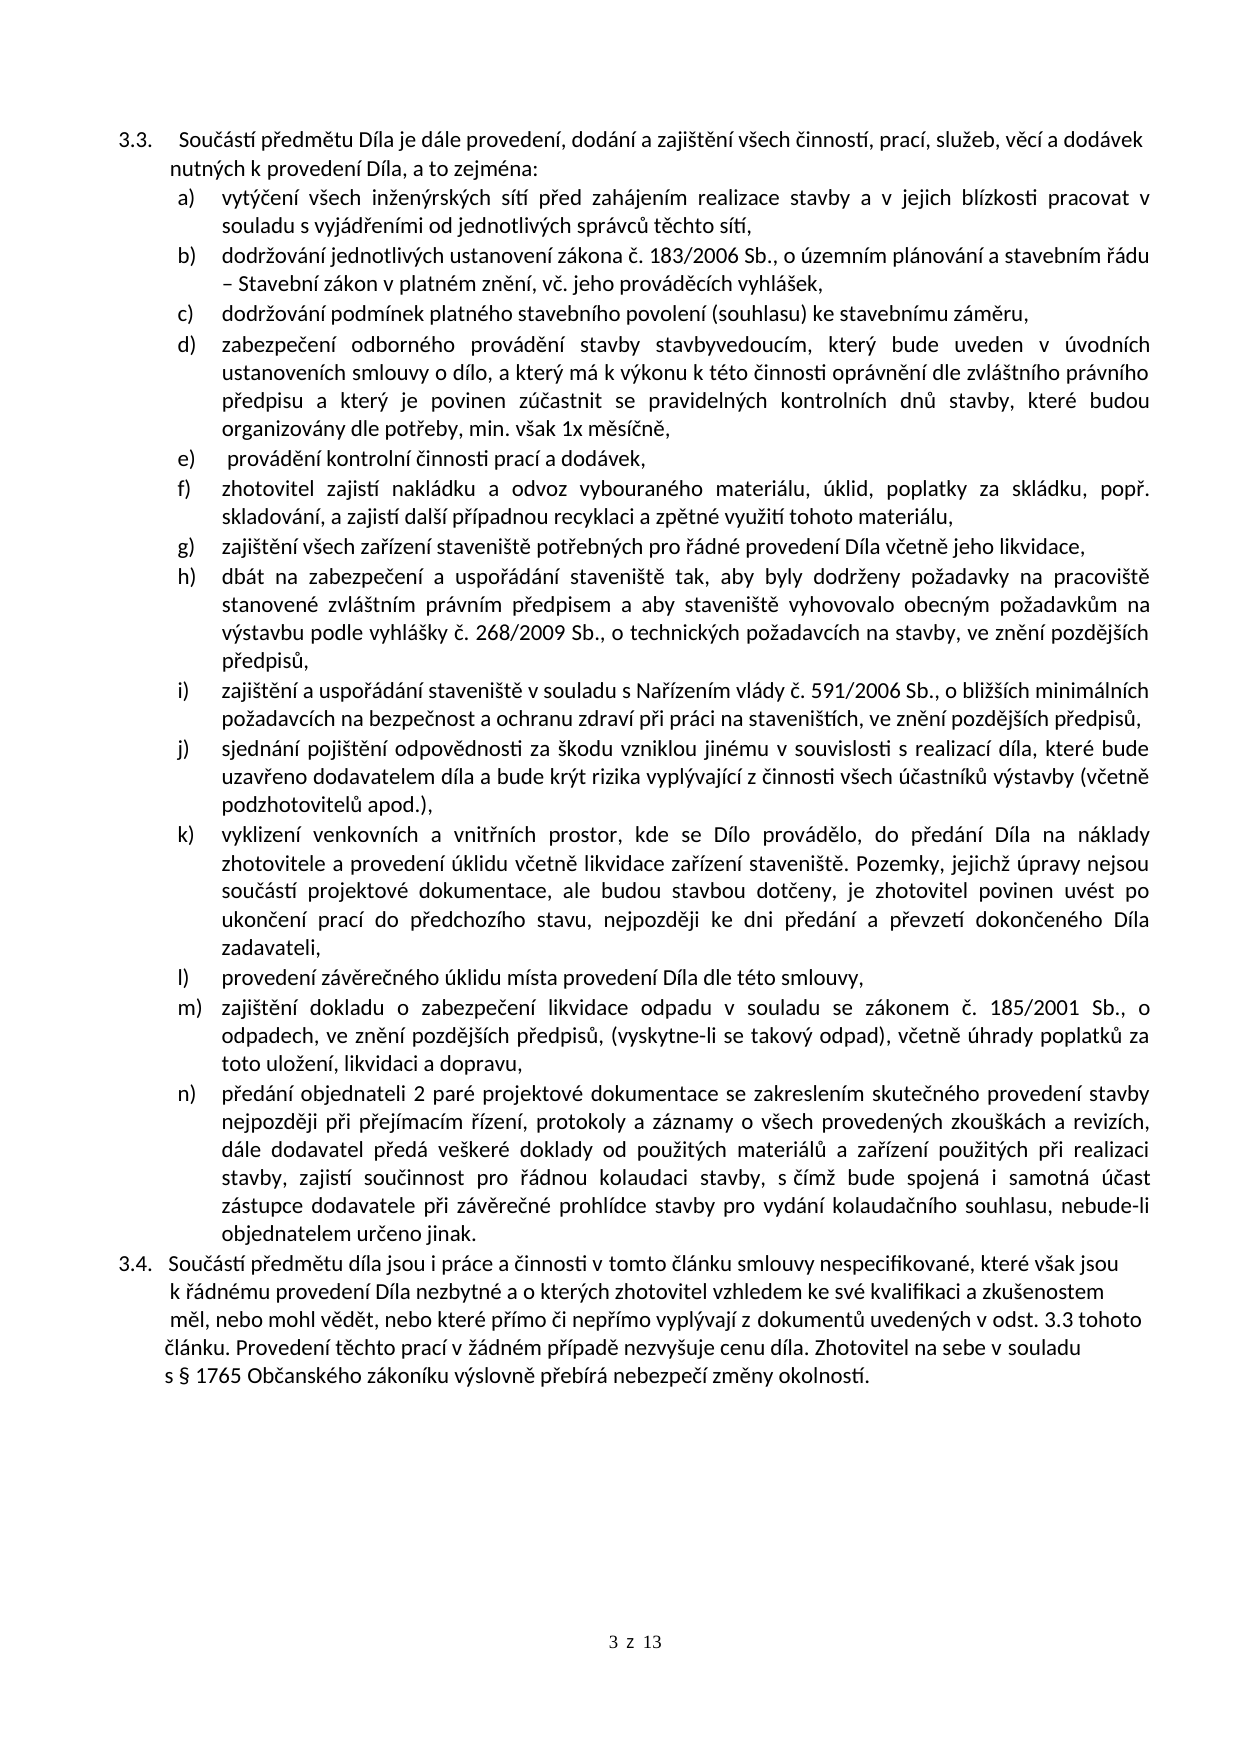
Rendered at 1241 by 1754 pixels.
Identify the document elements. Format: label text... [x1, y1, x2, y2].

text 3.4. Součástí předmětu díla jsou i práce a činnosti v tomto článku smlouvy nespecifikované, které však jsou [118, 1249, 1152, 1277]
list vyklizení venkovních a vnitřních prostor, kde se Dílo provádělo, do předání Díla na náklady zhotovitele a provedení úklidu včetně likvidace zařízení staveniště. Pozemky, jejichž úpravy nejsou součástí projektové dokumentace, ale budou stavbou dotčeny, je zhotovitel povinen uvést po ukončení prací do předchozího stavu, nejpozději ke dni předání a převzetí dokončeného Díla zadavateli, [177, 821, 1152, 961]
text článku. Provedení těchto prací v žádném případě nezvyšuje cenu díla. Zhotovitel na sebe v souladu [118, 1333, 1152, 1361]
list sjednání pojištění odpovědnosti za škodu vzniklou jinému v souvislosti s realizací díla, které bude uzavřeno dodavatelem díla a bude krýt rizika vyplývající z činnosti všech účastníků výstavby (včetně podzhotovitelů apod.), [177, 734, 1152, 818]
list zabezpečení odborného provádění stavby stavbyvedoucím, který bude uveden v úvodních ustanoveních smlouvy o dílo, a který má k výkonu k této činnosti oprávnění dle zvláštního právního předpisu a který je povinen zúčastnit se pravidelných kontrolních dnů stavby, které budou organizovány dle potřeby, min. však 1x měsíčně, [177, 330, 1152, 442]
list předání objednateli 2 paré projektové dokumentace se zakreslením skutečného provedení stavby nejpozději při přejímacím řízení, protokoly a záznamy o všech provedených zkouškách a revizích, dále dodavatel předá veškeré doklady od použitých materiálů a zařízení použitých při realizaci stavby, zajistí součinnost pro řádnou kolaudaci stavby, s čímž bude spojená i samotná účast zástupce dodavatele při závěrečné prohlídce stavby pro vydání kolaudačního souhlasu, nebude-li objednatelem určeno jinak. [177, 1079, 1152, 1247]
text k řádnému provedení Díla nezbytné a o kterých zhotovitel vzhledem ke své kvalifikaci a zkušenostem [118, 1277, 1152, 1305]
list zajištění všech zařízení staveniště potřebných pro řádné provedení Díla včetně jeho likvidace, [177, 532, 1152, 560]
text 3.3. Součástí předmětu Díla je dále provedení, dodání a zajištění všech činností, prací, služeb, věcí a dodávek [118, 129, 1152, 152]
list provádění kontrolní činnosti prací a dodávek, [177, 444, 1152, 472]
text nutných k provedení Díla, a to zejména: [118, 158, 1152, 181]
list dodržování jednotlivých ustanovení zákona č. 183/2006 Sb., o územním plánování a stavebním řádu – Stavební zákon v platném znění, vč. jeho prováděcích vyhlášek, [177, 241, 1152, 297]
list zhotovitel zajistí nakládku a odvoz vybouraného materiálu, úklid, poplatky za skládku, popř. skladování, a zajistí další případnou recyklaci a zpětné využití tohoto materiálu, [177, 474, 1152, 530]
list zajištění dokladu o zabezpečení likvidace odpadu v souladu se zákonem č. 185/2001 Sb., o odpadech, ve znění pozdějších předpisů, (vyskytne-li se takový odpad), včetně úhrady poplatků za toto uložení, likvidaci a dopravu, [177, 993, 1152, 1077]
list vytýčení všech inženýrských sítí před zahájením realizace stavby a v jejich blízkosti pracovat v souladu s vyjádřeními od jednotlivých správců těchto sítí, [177, 183, 1152, 239]
text s § 1765 Občanského zákoníku výslovně přebírá nebezpečí změny okolností. [118, 1361, 1152, 1389]
list provedení závěrečného úklidu místa provedení Díla dle této smlouvy, [177, 963, 1152, 991]
text měl, nebo mohl vědět, nebo které přímo či nepřímo vyplývají z dokumentů uvedených v odst. 3.3 tohoto [118, 1305, 1152, 1333]
list dodržování podmínek platného stavebního povolení (souhlasu) ke stavebnímu záměru, [177, 299, 1152, 328]
list zajištění a uspořádání staveniště v souladu s Nařízením vlády č. 591/2006 Sb., o bližších minimálních požadavcích na bezpečnost a ochranu zdraví při práci na staveništích, ve znění pozdějších předpisů, [177, 676, 1152, 732]
list dbát na zabezpečení a uspořádání staveniště tak, aby byly dodrženy požadavky na pracoviště stanovené zvláštním právním předpisem a aby staveniště vyhovovalo obecným požadavkům na výstavbu podle vyhlášky č. 268/2009 Sb., o technických požadavcích na stavby, ve znění pozdějších předpisů, [177, 562, 1152, 674]
